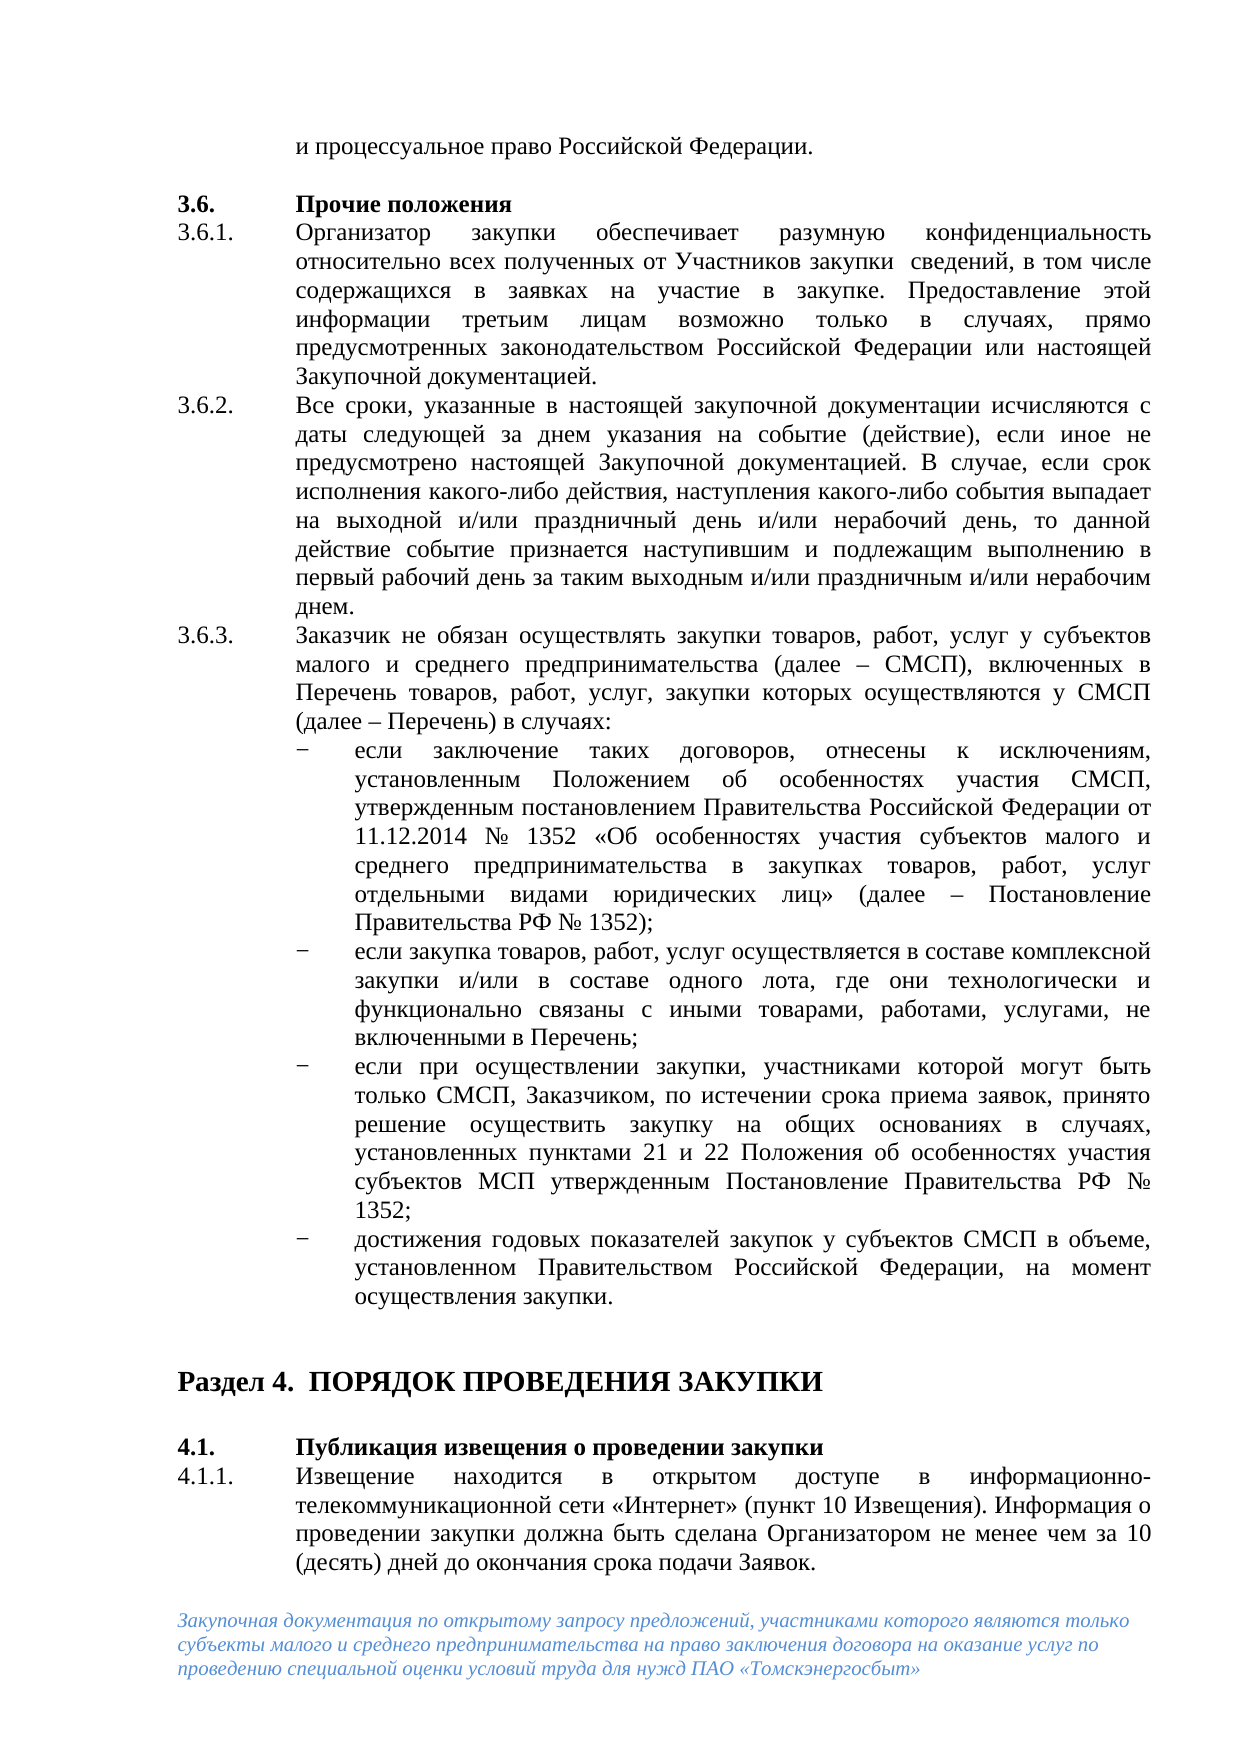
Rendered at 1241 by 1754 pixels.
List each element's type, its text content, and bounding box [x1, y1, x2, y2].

list Организатор закупки обеспечивает разумную конфиденциальность относительно всех полученных от Участников закупки сведений, в том числе содержащихся в заявках на участие в закупке. Предоставление этой информации третьим лицам возможно только в случаях, прямо предусмотренных законодательством Российской Федерации или настоящей Закупочной документацией. [177, 217, 1152, 390]
list Все сроки, указанные в настоящей закупочной документации исчисляются с даты следующей за днем указания на событие (действие), если иное не предусмотрено настоящей Закупочной документацией. В случае, если срок исполнения какого-либо действия, наступления какого-либо события выпадает на выходной и/или праздничный день и/или нерабочий день, то данной действие событие признается наступившим и подлежащим выполнению в первый рабочий день за таким выходным и/или праздничным и/или нерабочим днем. [177, 390, 1152, 620]
list достижения годовых показателей закупок у субъектов СМСП в объеме, установленном Правительством Российской Федерации, на момент осуществления закупки. [295, 1224, 1152, 1310]
list Заказчик не обязан осуществлять закупки товаров, работ, услуг у субъектов малого и среднего предпринимательства (далее – СМСП), включенных в Перечень товаров, работ, услуг, закупки которых осуществляются у СМСП (далее – Перечень) в случаях: [177, 620, 1152, 735]
list если закупка товаров, работ, услуг осуществляется в составе комплексной закупки и/или в составе одного лота, где они технологически и функционально связаны с иными товарами, работами, услугами, не включенными в Перечень; [295, 936, 1152, 1051]
list Публикация извещения о проведении закупки [177, 1432, 1152, 1461]
list если при осуществлении закупки, участниками которой могут быть только СМСП, Заказчиком, по истечении срока приема заявок, принято решение осуществить закупку на общих основаниях в случаях, установленных пунктами 21 и 22 Положения об особенностях участия субъектов МСП утвержденным Постановление Правительства РФ № 1352; [295, 1051, 1152, 1224]
list Прочие положения [177, 189, 1152, 217]
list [177, 131, 1152, 160]
list Извещение находится в открытом доступе в информационно-телекоммуникационной сети «Интернет» (пункт 10 Извещения). Информация о проведении закупки должна быть сделана Организатором не менее чем за 10 (десять) дней до окончания срока подачи Заявок. [177, 1461, 1152, 1576]
subtitle Раздел 4. ПОРЯДОК ПРОВЕДЕНИЯ ЗАКУПКИ [177, 1364, 1152, 1397]
list если заключение таких договоров, отнесены к исключениям, установленным Положением об особенностях участия СМСП, утвержденным постановлением Правительства Российской Федерации от 11.12.2014 № 1352 «Об особенностях участия субъектов малого и среднего предпринимательства в закупках товаров, работ, услуг отдельными видами юридических лиц» (далее – Постановление Правительства РФ № 1352); [295, 735, 1152, 936]
